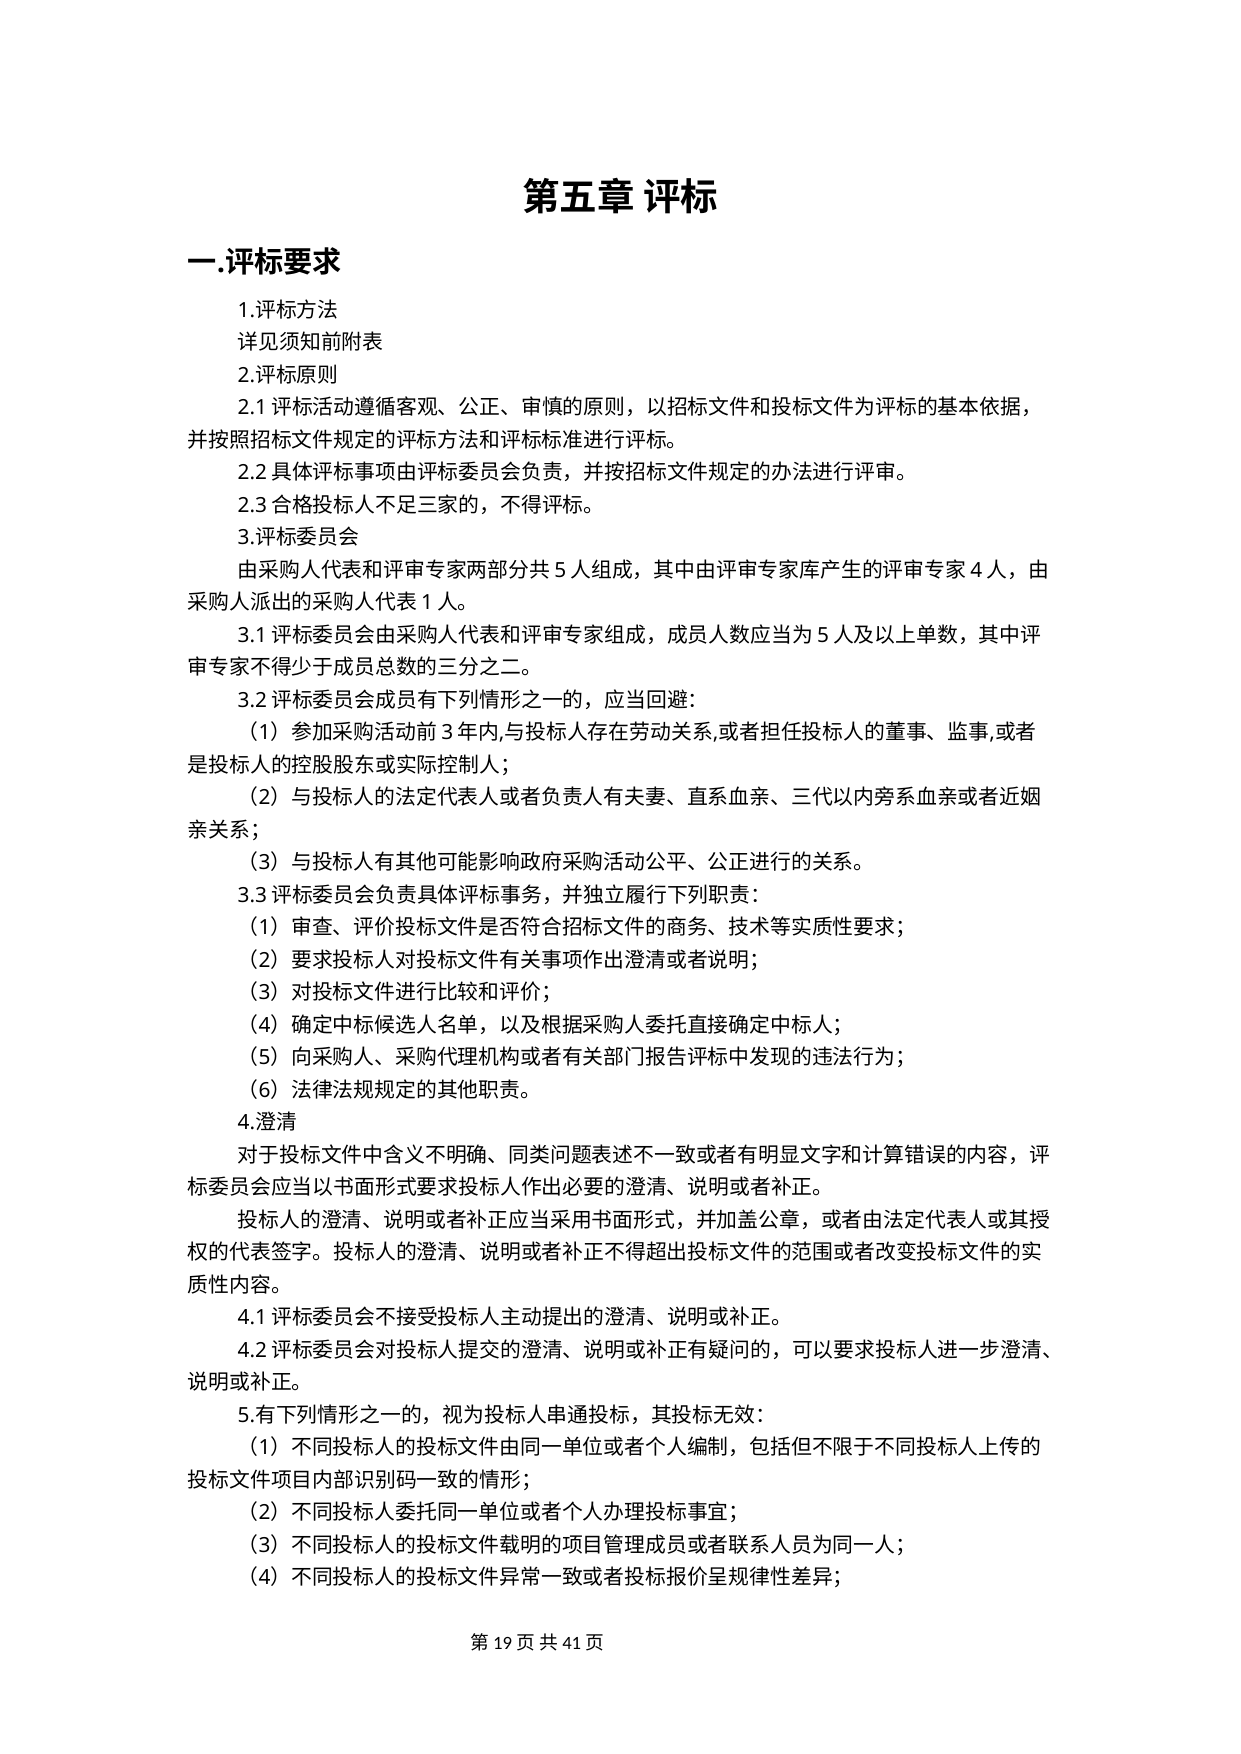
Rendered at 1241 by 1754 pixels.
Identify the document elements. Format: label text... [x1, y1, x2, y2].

text 一.评标要求 [187, 227, 1053, 292]
text （1）不同投标人的投标文件由同一单位或者个人编制，包括但不限于不同投标人上传的投标文件项目内部识别码一致的情形； [187, 1429, 1053, 1494]
text （5）向采购人、采购代理机构或者有关部门报告评标中发现的违法行为； [187, 1039, 1053, 1072]
text （6）法律法规规定的其他职责。 [187, 1072, 1053, 1104]
text （1）审查、评价投标文件是否符合招标文件的商务、技术等实质性要求； [187, 909, 1053, 942]
text 2.3合格投标人不足三家的，不得评标。 [187, 487, 1053, 519]
text （2）与投标人的法定代表人或者负责人有夫妻、直系血亲、三代以内旁系血亲或者近姻亲关系； [187, 779, 1053, 844]
text （4）确定中标候选人名单，以及根据采购人委托直接确定中标人； [187, 1007, 1053, 1039]
text 3.评标委员会 [187, 519, 1053, 552]
text （1）参加采购活动前3年内,与投标人存在劳动关系,或者担任投标人的董事、监事,或者是投标人的控股股东或实际控制人； [187, 714, 1053, 779]
text 对于投标文件中含义不明确、同类问题表述不一致或者有明显文字和计算错误的内容，评标委员会应当以书面形式要求投标人作出必要的澄清、说明或者补正。 [187, 1137, 1053, 1202]
text 5.有下列情形之一的，视为投标人串通投标，其投标无效： [187, 1397, 1053, 1429]
text （3）与投标人有其他可能影响政府采购活动公平、公正进行的关系。 [187, 844, 1053, 877]
text 由采购人代表和评审专家两部分共5人组成，其中由评审专家库产生的评审专家4人，由采购人派出的采购人代表1人。 [187, 552, 1053, 617]
text 2.1评标活动遵循客观、公正、审慎的原则，以招标文件和投标文件为评标的基本依据，并按照招标文件规定的评标方法和评标标准进行评标。 [187, 389, 1053, 454]
text 第五章 评标 [187, 162, 1053, 227]
text （2）不同投标人委托同一单位或者个人办理投标事宜； [187, 1494, 1053, 1527]
text （4）不同投标人的投标文件异常一致或者投标报价呈规律性差异； [187, 1559, 1053, 1592]
text （3）对投标文件进行比较和评价； [187, 974, 1053, 1007]
text 2.评标原则 [187, 357, 1053, 389]
text 1.评标方法 [187, 292, 1053, 324]
text （3）不同投标人的投标文件载明的项目管理成员或者联系人员为同一人； [187, 1527, 1053, 1559]
text 投标人的澄清、说明或者补正应当采用书面形式，并加盖公章，或者由法定代表人或其授权的代表签字。投标人的澄清、说明或者补正不得超出投标文件的范围或者改变投标文件的实质性内容。 [187, 1202, 1053, 1299]
text 3.1评标委员会由采购人代表和评审专家组成，成员人数应当为5人及以上单数，其中评审专家不得少于成员总数的三分之二。 [187, 617, 1053, 682]
text 3.2评标委员会成员有下列情形之一的，应当回避： [187, 682, 1053, 714]
text 4.澄清 [187, 1104, 1053, 1137]
text 2.2具体评标事项由评标委员会负责，并按招标文件规定的办法进行评审。 [187, 454, 1053, 487]
text 详见须知前附表 [187, 324, 1053, 357]
text 3.3评标委员会负责具体评标事务，并独立履行下列职责： [187, 877, 1053, 909]
text 4.1评标委员会不接受投标人主动提出的澄清、说明或补正。 [187, 1299, 1053, 1332]
text （2）要求投标人对投标文件有关事项作出澄清或者说明； [187, 942, 1053, 974]
text 4.2评标委员会对投标人提交的澄清、说明或补正有疑问的，可以要求投标人进一步澄清、说明或补正。 [187, 1332, 1053, 1397]
